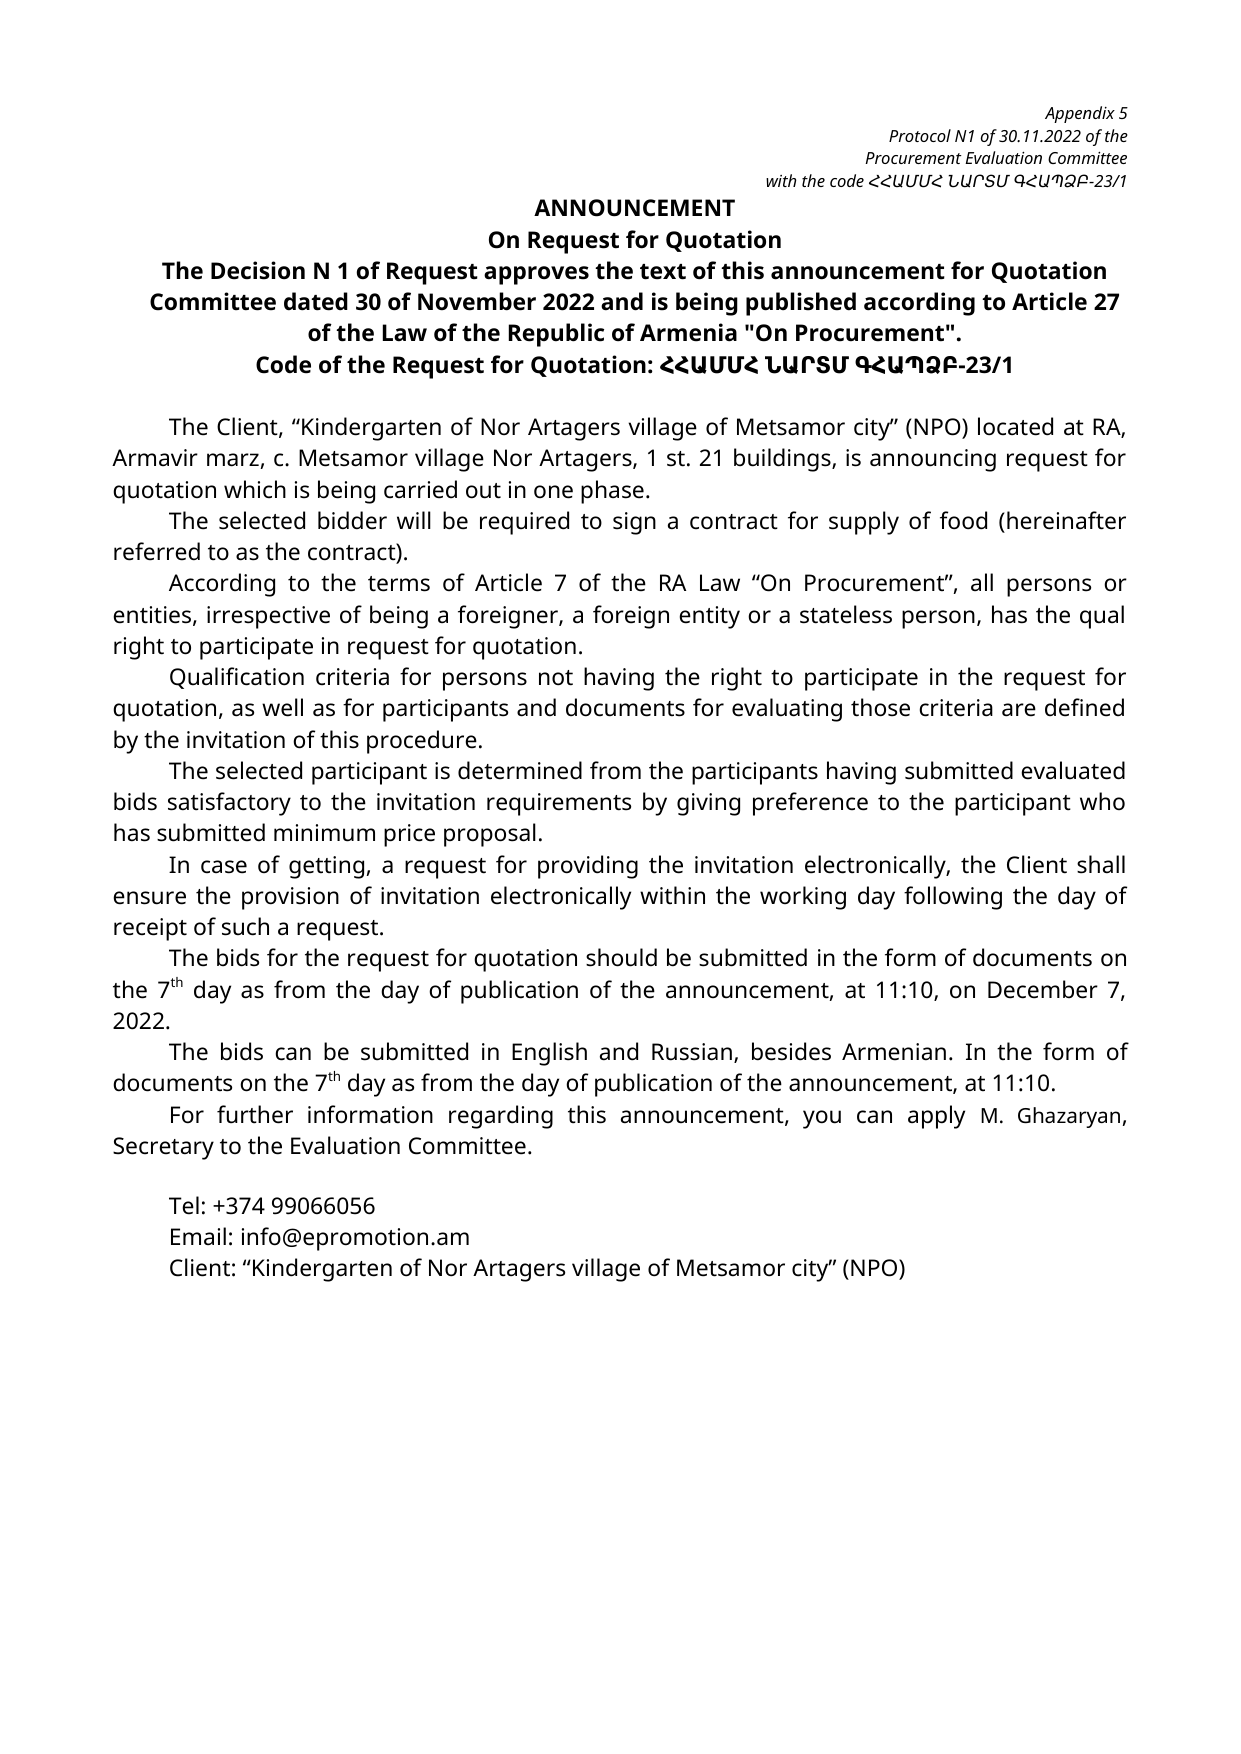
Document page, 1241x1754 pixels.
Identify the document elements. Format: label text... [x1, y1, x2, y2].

text The bids can be submitted in English and Russian, besides Armenian. In the form of documents on the 7th day as from the day of publication of the announcement, at 11:10. [112, 1036, 1128, 1099]
text Tel: +374 99066056 [112, 1189, 1128, 1221]
text Code of the Request for Quotation: ՀՀԱՄՄՀ ՆԱՐՏՄ ԳՀԱՊՁԲ-23/1 [142, 349, 1128, 380]
text with the code ՀՀԱՄՄՀ ՆԱՐՏՄ ԳՀԱՊՁԲ-23/1 [142, 170, 1128, 192]
text ANNOUNCEMENT [142, 192, 1128, 224]
text Appendix 5 [142, 102, 1128, 124]
text Procurement Evaluation Committee [142, 147, 1128, 170]
text The bids for the request for quotation should be submitted in the form of documents on the 7th day as from the day of publication of the announcement, at 11:10, on December 7, 2022. [112, 942, 1128, 1036]
text In case of getting, a request for providing the invitation electronically, the Client shall ensure the provision of invitation electronically within the working day following the day of receipt of such a request. [112, 849, 1128, 942]
text The selected participant is determined from the participants having submitted evaluated bids satisfactory to the invitation requirements by giving preference to the participant who has submitted minimum price proposal. [112, 755, 1128, 849]
text Email: info@epromotion.am [112, 1221, 1128, 1252]
text The Client, “Kindergarten of Nor Artagers village of Metsamor city” (NPO) located at RA, Armavir marz, c. Metsamor village Nor Artagers, 1 st. 21 buildings, is announcing request for quotation which is being carried out in one phase. [112, 411, 1128, 505]
text The Decision N 1 of Request approves the text of this announcement for Quotation Committee dated 30 of November 2022 and is being published according to Article 27 of the Law of the Republic of Armenia "On Procurement". [142, 255, 1128, 349]
text The selected bidder will be required to sign a contract for supply of food (hereinafter referred to as the contract). [112, 505, 1128, 567]
text According to the terms of Article 7 of the RA Law “On Procurement”, all persons or entities, irrespective of being a foreigner, a foreign entity or a stateless person, has the qual right to participate in request for quotation. [112, 567, 1128, 661]
text Client: “Kindergarten of Nor Artagers village of Metsamor city” (NPO) [112, 1252, 1128, 1314]
text Protocol N1 of 30.11.2022 of the [142, 124, 1128, 147]
text On Request for Quotation [142, 224, 1128, 255]
text Qualification criteria for persons not having the right to participate in the request for quotation, as well as for participants and documents for evaluating those criteria are defined by the invitation of this procedure. [112, 661, 1128, 755]
text For further information regarding this announcement, you can apply M. Ghazaryan, Secretary to the Evaluation Committee. [112, 1099, 1128, 1161]
